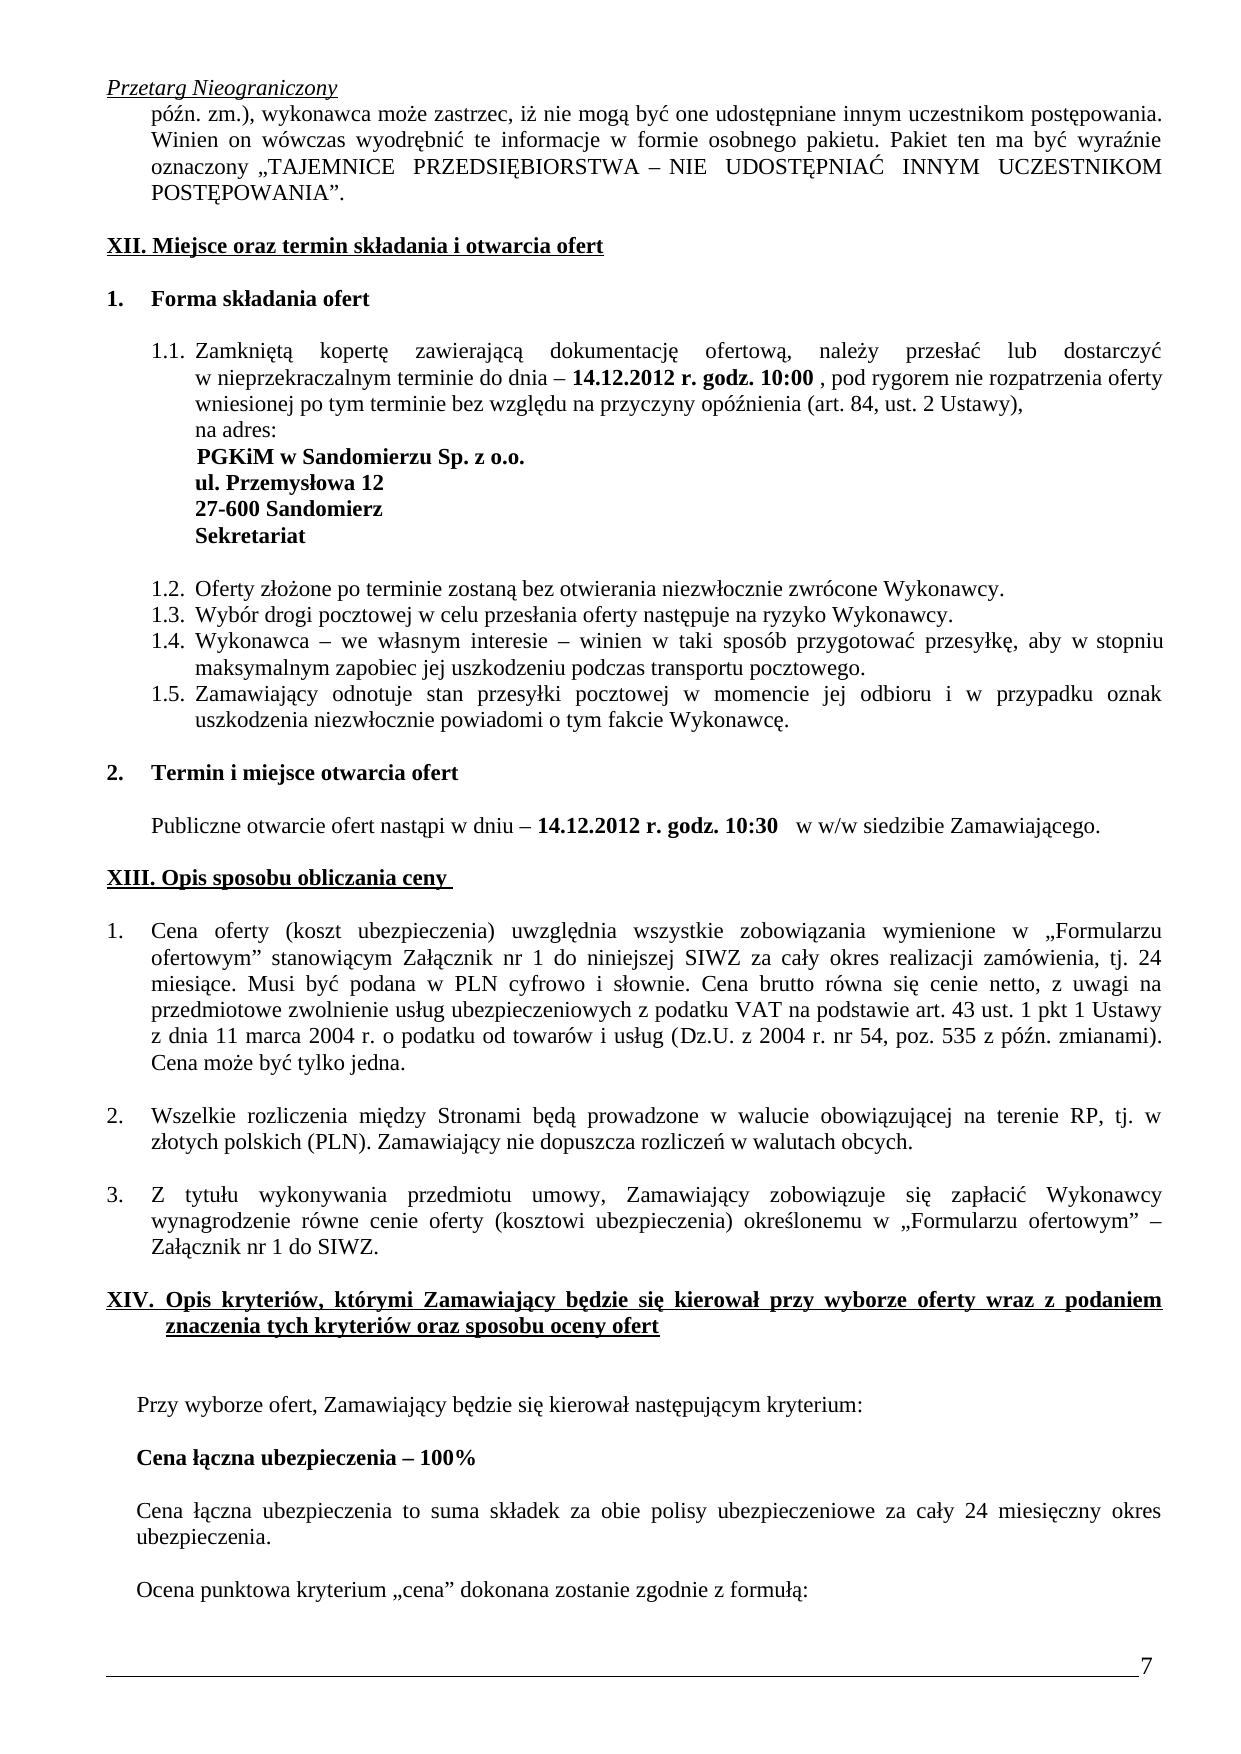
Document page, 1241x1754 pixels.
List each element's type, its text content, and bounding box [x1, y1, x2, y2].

text XIV. Opis kryteriów, którymi Zamawiający będzie się kierował przy wyborze oferty wraz z podaniem znaczenia tych kryteriów oraz sposobu oceny ofert [106, 1310, 1163, 1339]
text na adres: [151, 416, 1163, 443]
text ul. Przemysłowa 12 [151, 469, 1163, 496]
text XIII. Opis sposobu obliczania ceny [106, 864, 1163, 891]
text Cena łączna ubezpieczenia to suma składek za obie polisy ubezpieczeniowe za cały 24 miesięczny okres ubezpieczenia. [136, 1497, 1163, 1550]
list Oferty złożone po terminie zostaną bez otwierania niezwłocznie zwrócone Wykonawcy. [151, 574, 1163, 601]
text 2. Wszelkie rozliczenia między Stronami będą prowadzone w walucie obowiązującej na terenie RP, tj. w złotych polskich (PLN). Zamawiający nie dopuszcza rozliczeń w walutach obcych. [106, 1102, 1163, 1154]
text 1. Cena oferty (koszt ubezpieczenia) uwzględnia wszystkie zobowiązania wymienione w „Formularzu ofertowym” stanowiącym Załącznik nr 1 do niniejszej SIWZ za cały okres realizacji zamówienia, tj. 24 miesiące. Musi być podana w PLN cyfrowo i słownie. Cena brutto równa się cenie netto, z uwagi na przedmiotowe zwolnienie usług ubezpieczeniowych z podatku VAT na podstawie art. 43 ust. 1 pkt 1 Ustawy z dnia 11 marca 2004 r. o podatku od towarów i usług (Dz.U. z 2004 r. nr 54, poz. 535 z późn. zmianami). Cena może być tylko jedna. [106, 917, 1163, 1075]
text 27-600 Sandomierz [151, 496, 1163, 522]
text Publiczne otwarcie ofert nastąpi w dniu – 14.12.2012 r. godz. 10:30 w w/w siedzibie Zamawiającego. [151, 812, 1163, 838]
list Wykonawca – we własnym interesie – winien w taki sposób przygotować przesyłkę, aby w stopniu maksymalnym zapobiec jej uszkodzeniu podczas transportu pocztowego. [151, 627, 1163, 680]
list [106, 100, 1163, 206]
list Zamawiający odnotuje stan przesyłki pocztowej w momencie jej odbioru i w przypadku oznak uszkodzenia niezwłocznie powiadomi o tym fakcie Wykonawcę. [151, 680, 1163, 733]
list Forma składania ofert [106, 285, 1163, 311]
text XII. Miejsce oraz termin składania i otwarcia ofert [106, 232, 1163, 258]
text Ocena punktowa kryterium „cena” dokonana zostanie zgodnie z formułą: [136, 1576, 1163, 1602]
text PGKiM w Sandomierzu Sp. z o.o. [151, 443, 1163, 469]
text Przy wyborze ofert, Zamawiający będzie się kierował następującym kryterium: [125, 1392, 1163, 1418]
list Wybór drogi pocztowej w celu przesłania oferty następuje na ryzyko Wykonawcy. [151, 601, 1163, 627]
text 3. Z tytułu wykonywania przedmiotu umowy, Zamawiający zobowiązuje się zapłacić Wykonawcy wynagrodzenie równe cenie oferty (kosztowi ubezpieczenia) określonemu w „Formularzu ofertowym” – Załącznik nr 1 do SIWZ. [106, 1181, 1163, 1260]
list Zamkniętą kopertę zawierającą dokumentację ofertową, należy przesłać lub dostarczyć w nieprzekraczalnym terminie do dnia – 14.12.2012 r. godz. 10:00 , pod rygorem nie rozpatrzenia oferty wniesionej po tym terminie bez względu na przyczyny opóźnienia (art. 84, ust. 2 Ustawy), [151, 337, 1163, 416]
text XIV. Opis kryteriów, którymi Zamawiający będzie się kierował przy wyborze oferty wraz z podaniem znaczenia tych kryteriów oraz sposobu oceny ofert [106, 1286, 1163, 1309]
text Cena łączna ubezpieczenia – 100% [136, 1444, 1163, 1471]
text Sekretariat [151, 522, 1163, 548]
list Termin i miejsce otwarcia ofert [106, 759, 1163, 785]
